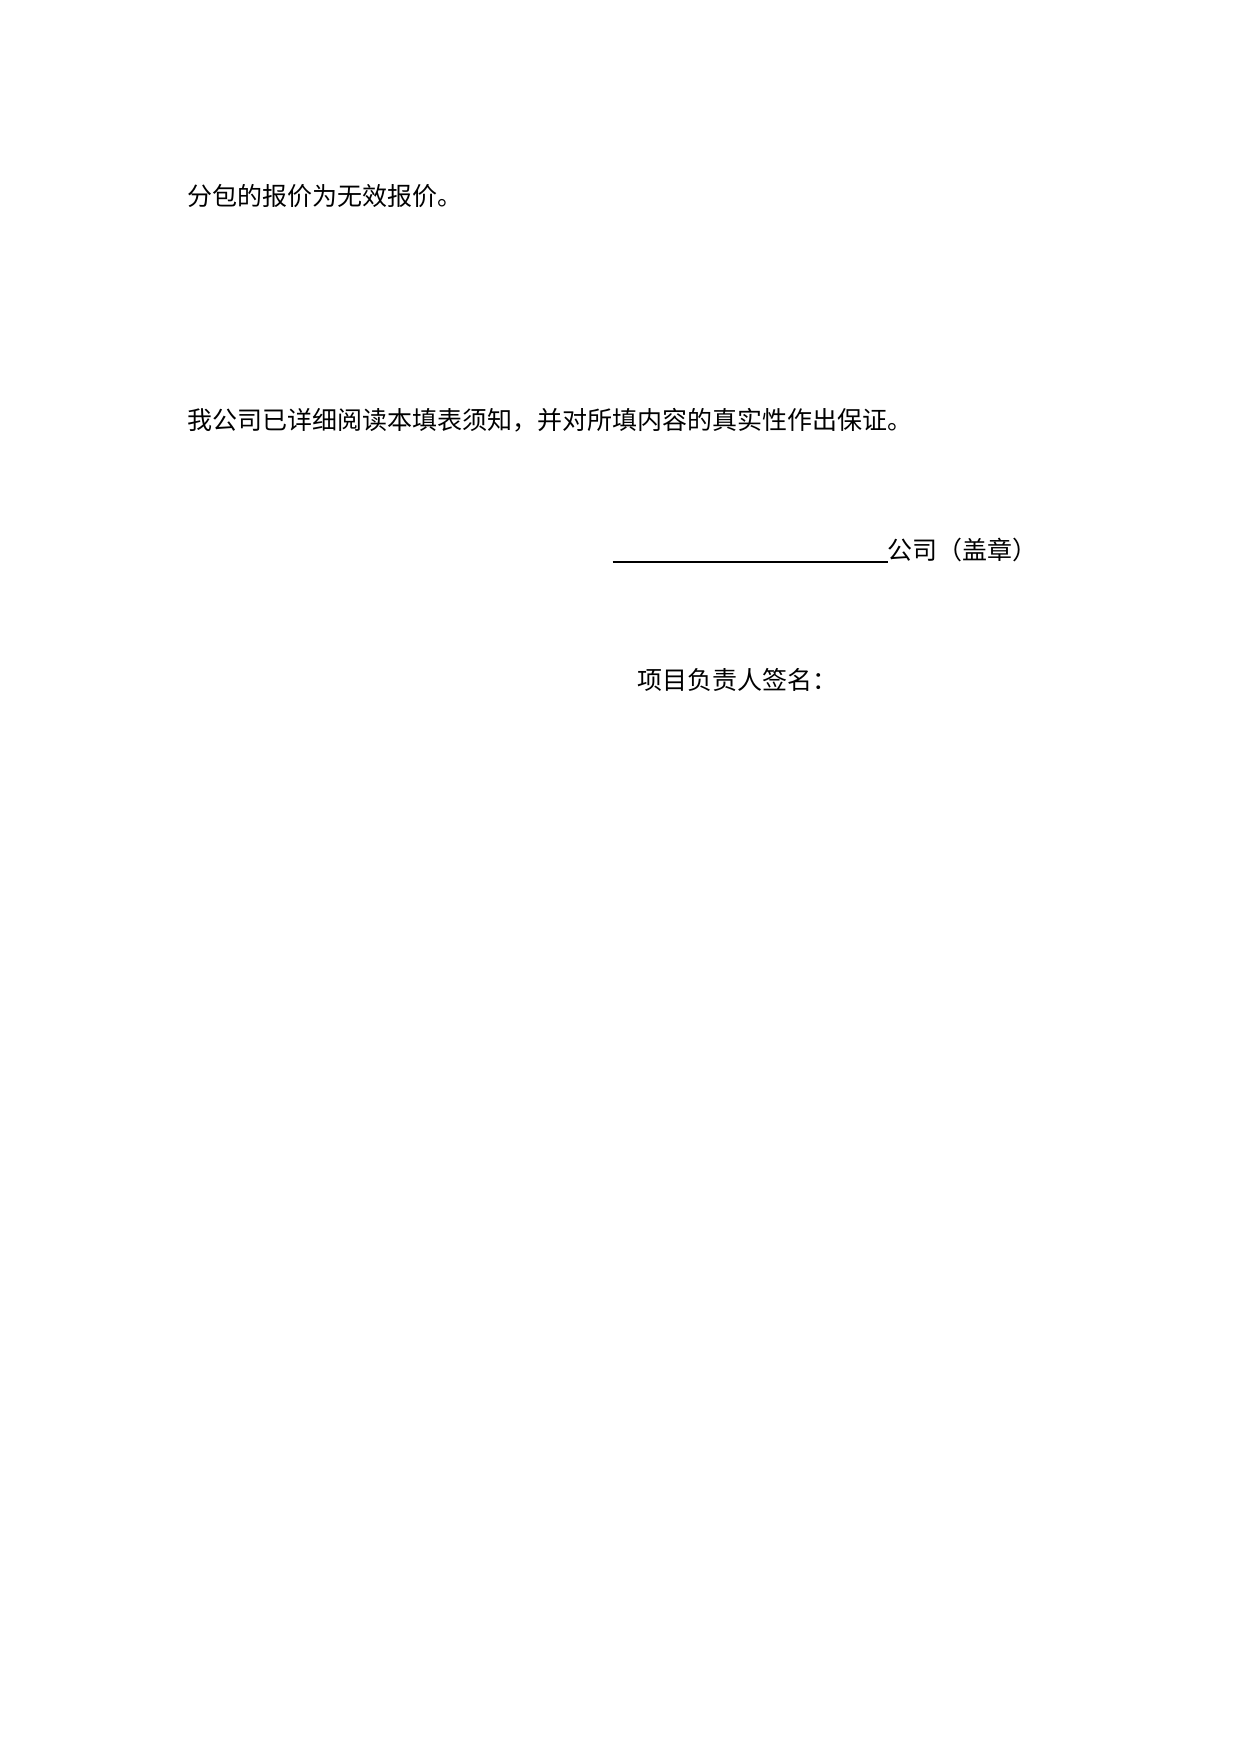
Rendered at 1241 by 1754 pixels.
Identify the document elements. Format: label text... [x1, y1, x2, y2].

text 项目负责人签名： [187, 646, 1053, 711]
text 公司（盖章） [187, 516, 1053, 581]
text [187, 162, 1053, 227]
text 我公司已详细阅读本填表须知，并对所填内容的真实性作出保证。 [187, 386, 1053, 451]
